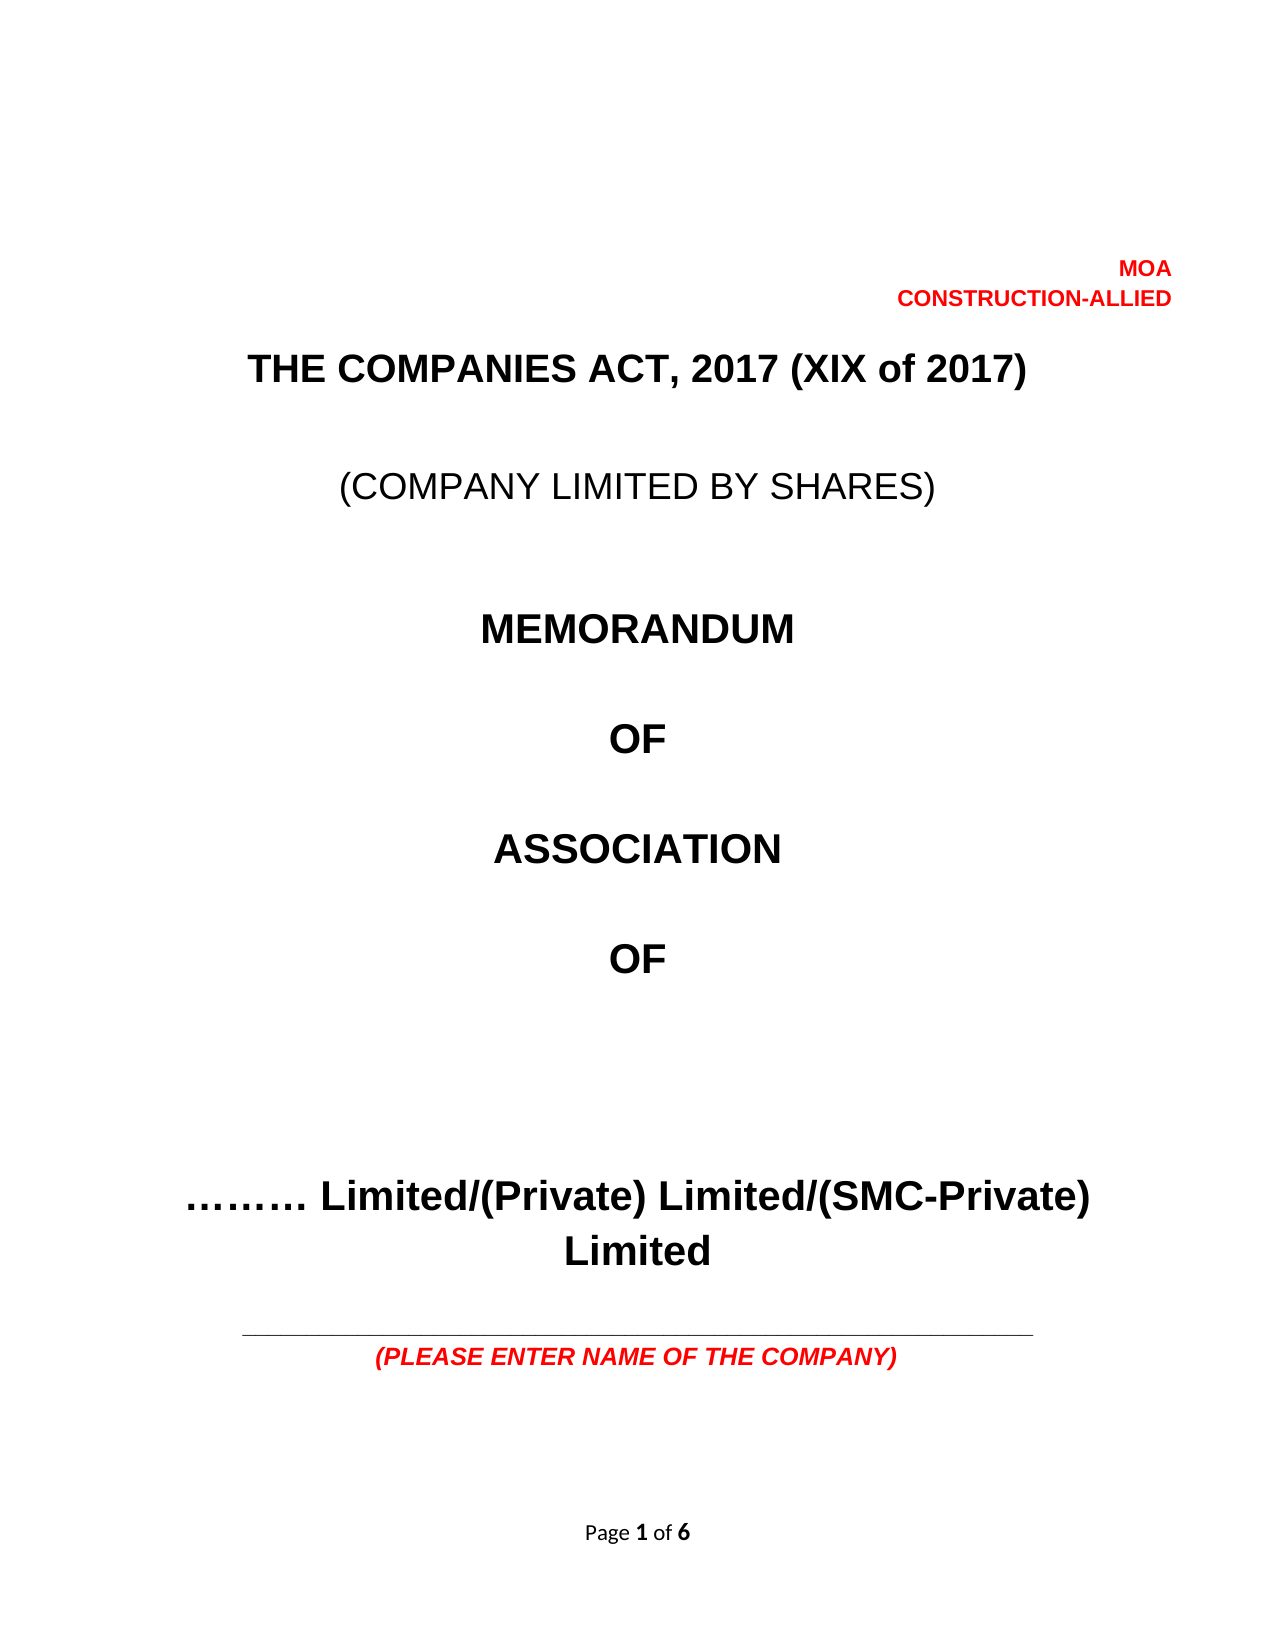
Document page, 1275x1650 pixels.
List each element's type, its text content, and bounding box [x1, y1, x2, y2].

text OF [150, 714, 1125, 762]
text ______________________________________________________________ [150, 1312, 1125, 1338]
text MOA [150, 255, 1172, 281]
text ASSOCIATION [150, 825, 1125, 873]
text THE COMPANIES ACT, 2017 (XIX of 2017) [150, 346, 1125, 391]
text MEMORANDUM [150, 604, 1125, 652]
text ……… Limited/(Private) Limited/(SMC-Private) Limited [150, 1171, 1125, 1274]
text (PLEASE ENTER NAME OF THE COMPANY) [150, 1342, 1125, 1371]
text (COMPANY LIMITED BY SHARES) [150, 464, 1125, 507]
text OF [150, 935, 1125, 983]
text CONSTRUCTION-ALLIED [150, 285, 1172, 312]
